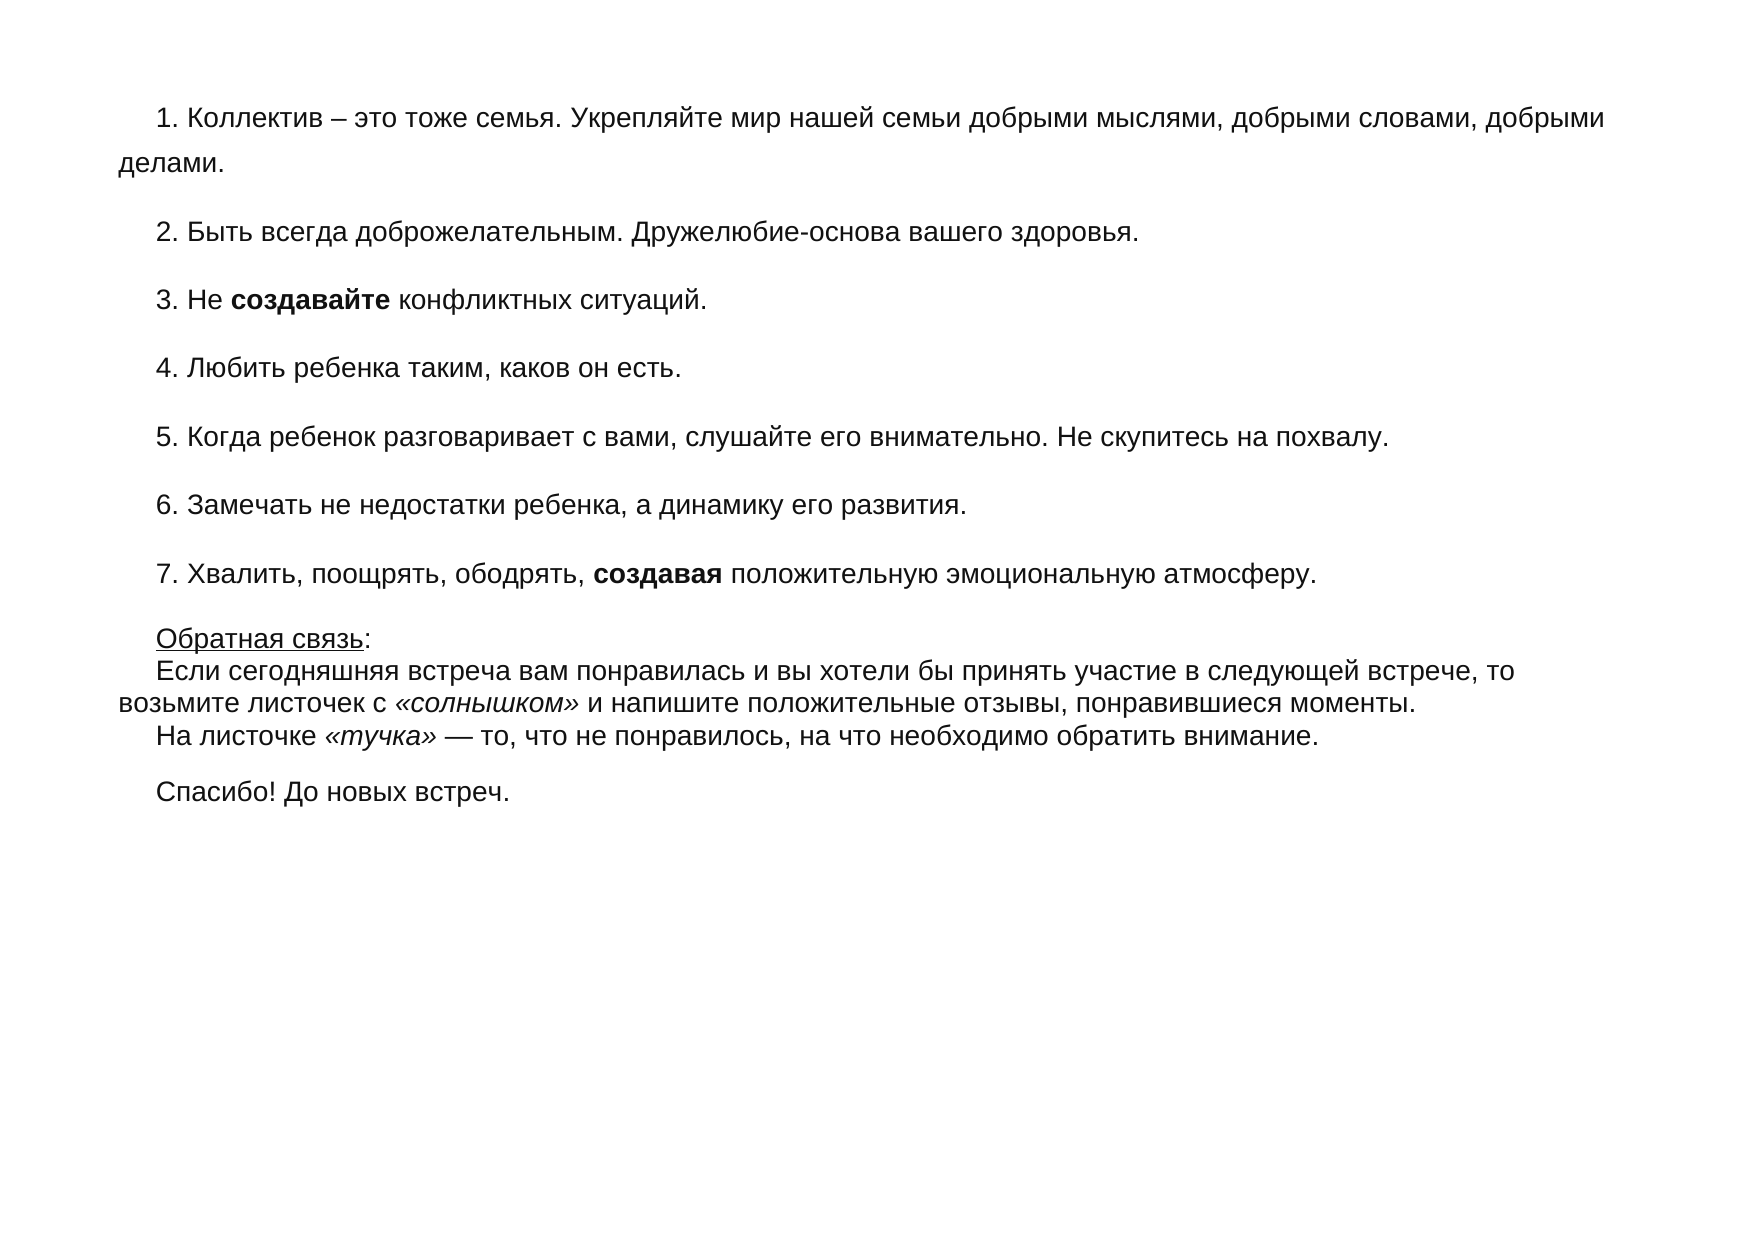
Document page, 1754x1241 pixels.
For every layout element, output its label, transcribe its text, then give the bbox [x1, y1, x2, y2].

text 2. Быть всегда доброжелательным. Дружелюбие-основа вашего здоровья. [118, 202, 1636, 247]
text Спасибо! До новых встреч. [118, 774, 1636, 807]
text Обратная связь: [118, 622, 1636, 654]
text 3. Не создавайте конфликтных ситуаций. [118, 270, 1636, 315]
text 4. Любить ребенка таким, каков он есть. [118, 339, 1636, 384]
text 5. Когда ребенок разговаривает с вами, слушайте его внимательно. Не скупитесь на похвалу. [118, 407, 1636, 452]
text 1. Коллектив – это тоже семья. Укрепляйте мир нашей семьи добрыми мыслями, добрыми словами, добрыми делами. [118, 88, 1636, 178]
text 7. Хвалить, поощрять, ободрять, создавая положительную эмоциональную атмосферу. [118, 544, 1636, 589]
text На листочке «тучка» — то, что не понравилось, на что необходимо обратить внимание. [118, 719, 1636, 751]
text Если сегодняшняя встреча вам понравилась и вы хотели бы принять участие в следующей встрече, то возьмите листочек с «солнышком» и напишите положительные отзывы, понравившиеся моменты. [118, 654, 1636, 719]
text 6. Замечать не недостатки ребенка, а динамику его развития. [118, 476, 1636, 521]
